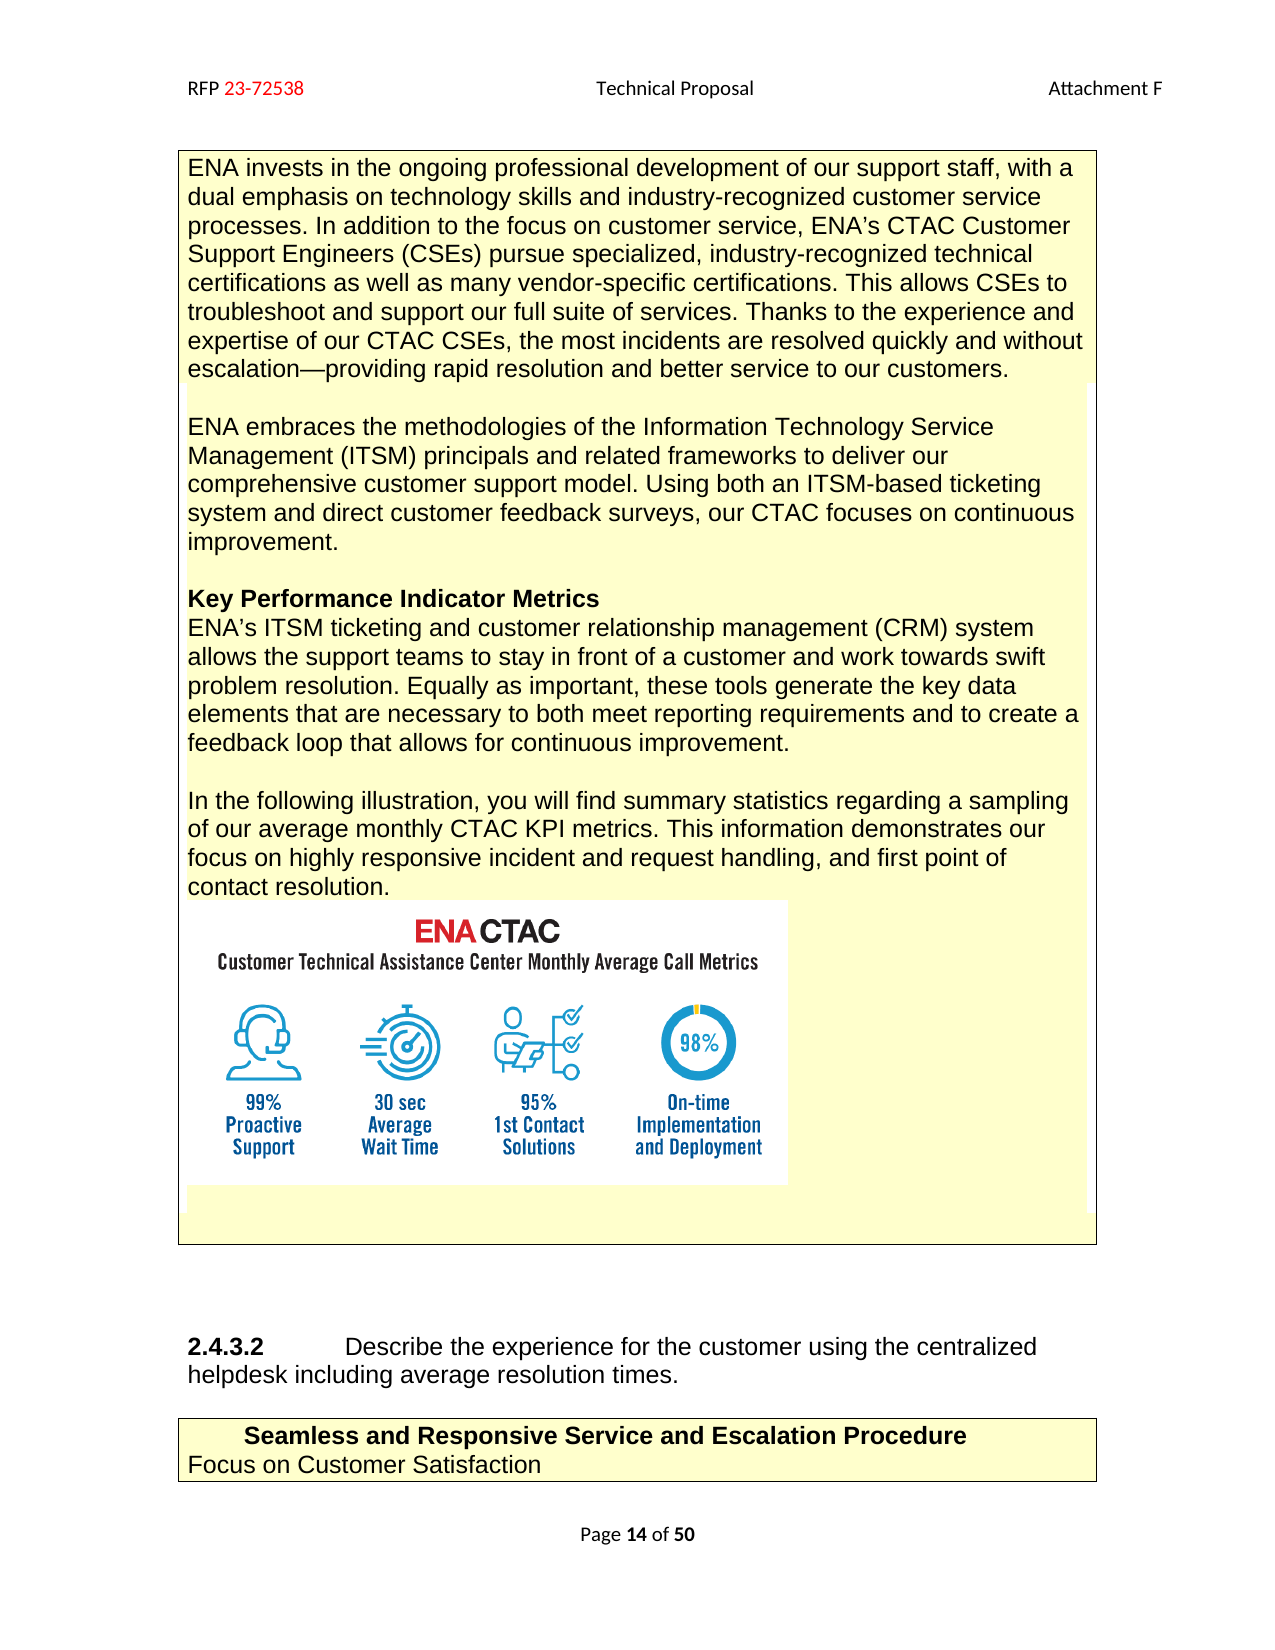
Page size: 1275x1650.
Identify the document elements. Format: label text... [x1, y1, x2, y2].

text In the following illustration, you will find summary statistics regarding a sampling of our average monthly CTAC KPI metrics. This information demonstrates our focus on highly responsive incident and request handling, and first point of contact resolution. [187, 786, 1087, 901]
text 2.4.3.2 Describe the experience for the customer using the centralized helpdesk including average resolution times. [187, 1332, 1087, 1389]
text Seamless and Responsive Service and Escalation Procedure [179, 1419, 1096, 1447]
text Key Performance Indicator Metrics [187, 584, 1087, 613]
text ENA invests in the ongoing professional development of our support staff, with a dual emphasis on technology skills and industry-recognized customer service processes. In addition to the focus on customer service, ENA’s CTAC Customer Support Engineers (CSEs) pursue specialized, industry-recognized technical certifications as well as many vendor-specific certifications. This allows CSEs to troubleshoot and support our full suite of services. Thanks to the experience and expertise of our CTAC CSEs, the most incidents are resolved quickly and without escalation—providing rapid resolution and better service to our customers. [179, 151, 1096, 383]
text ENA’s ITSM ticketing and customer relationship management (CRM) system allows the support teams to stay in front of a customer and work towards swift problem resolution. Equally as important, these tools generate the key data elements that are necessary to both meet reporting requirements and to create a feedback loop that allows for continuous improvement. [187, 613, 1087, 757]
text ENA embraces the methodologies of the Information Technology Service Management (ITSM) principals and related frameworks to deliver our comprehensive customer support model. Using both an ITSM-based ticketing system and direct customer feedback surveys, our CTAC focuses on continuous improvement. [187, 412, 1087, 556]
picture [187, 900, 788, 1185]
text Focus on Customer Satisfaction [179, 1447, 1096, 1481]
